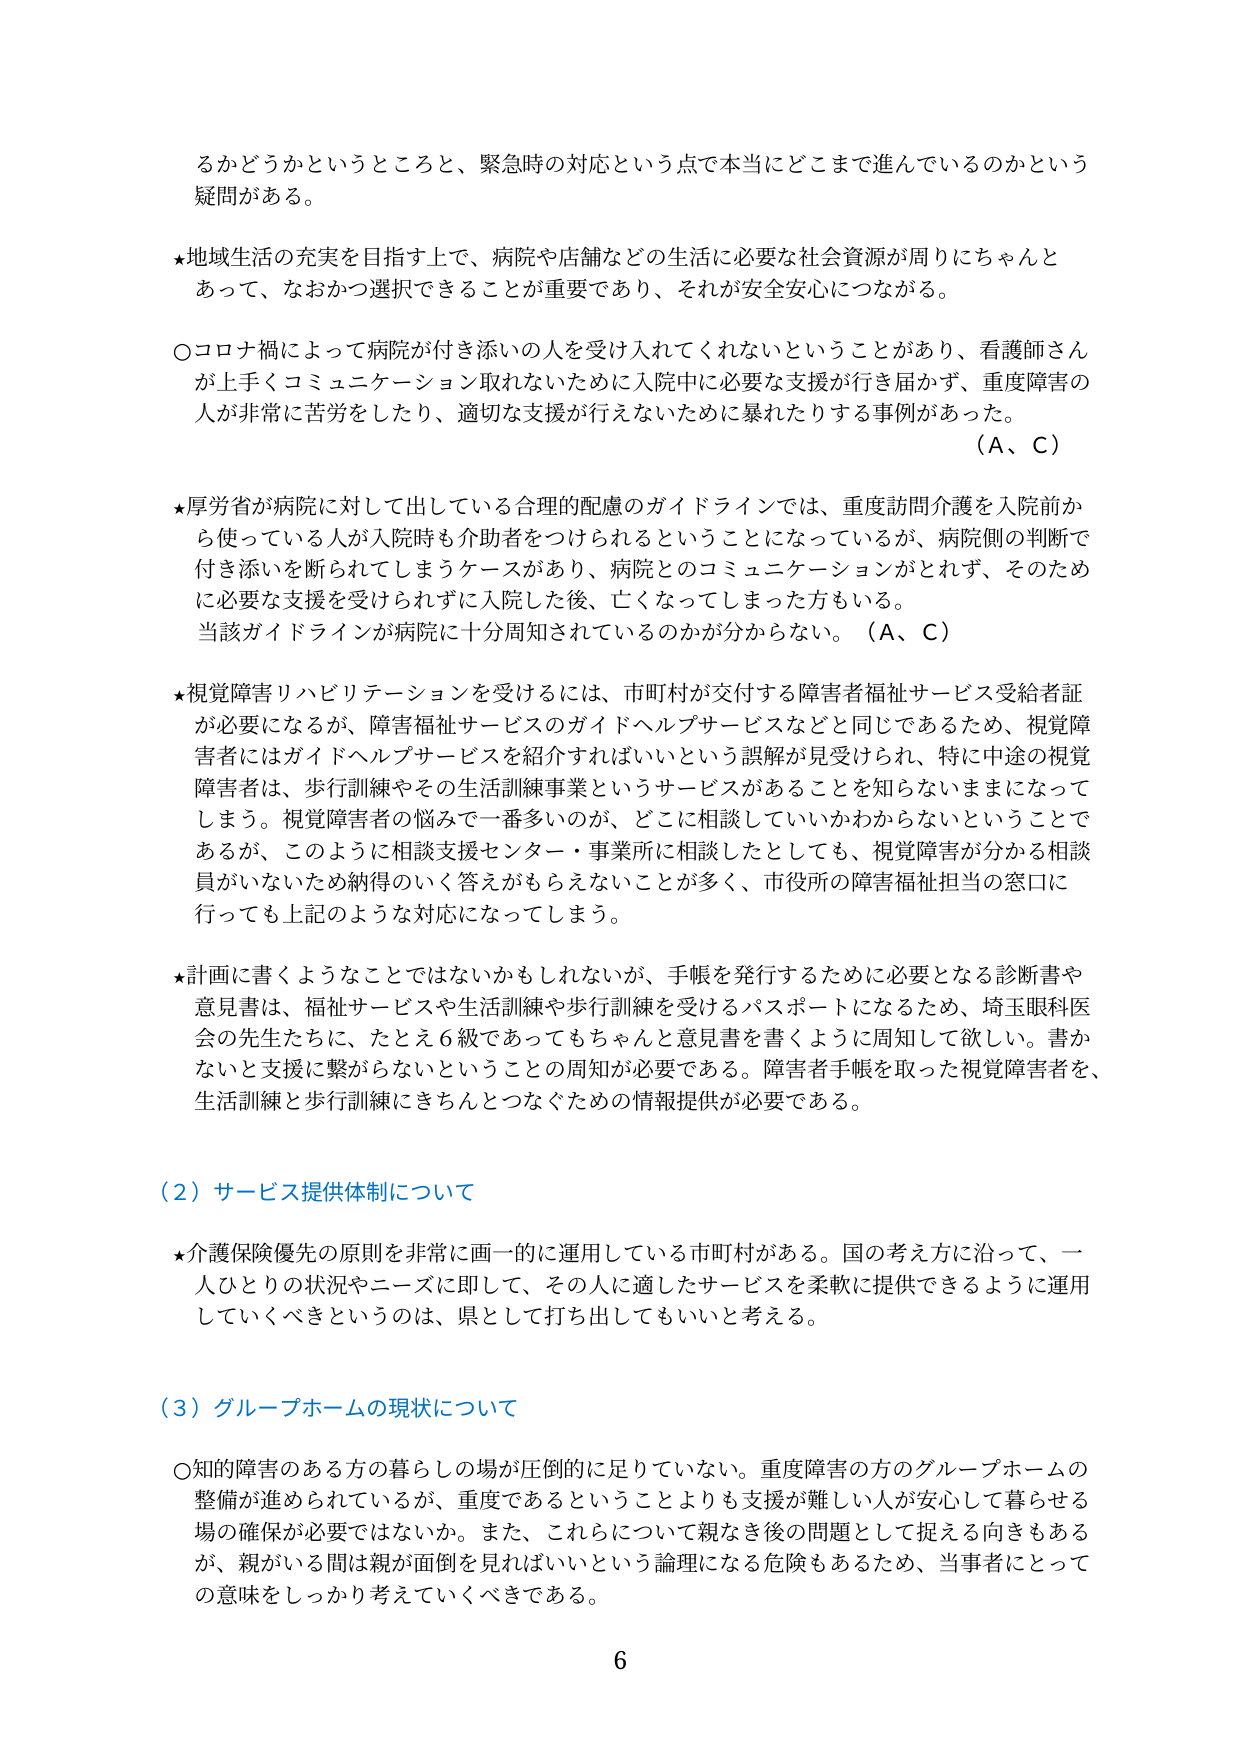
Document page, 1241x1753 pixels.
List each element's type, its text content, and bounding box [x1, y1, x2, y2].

text ○コロナ禍によって病院が付き添いの人を受け入れてくれないということがあり、看護師さんが上手くコミュニケーション取れないために入院中に必要な支援が行き届かず、重度障害の人が非常に苦労をしたり、適切な支援が行えないために暴れたりする事例があった。 [173, 333, 1092, 428]
text ○知的障害のある方の暮らしの場が圧倒的に足りていない。重度障害の方のグループホームの整備が進められているが、重度であるということよりも支援が難しい人が安心して暮らせる場の確保が必要ではないか。また、これらについて親なき後の問題として捉える向きもあるが、親がいる間は親が面倒を見ればいいという論理になる危険もあるため、当事者にとっての意味をしっかり考えていくべきである。 [173, 1452, 1092, 1609]
text （３）グループホームの現状について [148, 1391, 1092, 1422]
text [173, 148, 1092, 211]
text ★計画に書くようなことではないかもしれないが、手帳を発行するために必要となる診断書や意見書は、福祉サービスや生活訓練や歩行訓練を受けるパスポートになるため、埼玉眼科医会の先生たちに、たとえ６級であってもちゃんと意見書を書くように周知して欲しい。書かないと支援に繋がらないということの周知が必要である。障害者手帳を取った視覚障害者を、生活訓練と歩行訓練にきちんとつなぐための情報提供が必要である。 [173, 958, 1092, 1116]
text （Ａ、Ｃ） [198, 428, 1092, 459]
text ★厚労省が病院に対して出している合理的配慮のガイドラインでは、重度訪問介護を入院前から使っている人が入院時も介助者をつけられるということになっているが、病院側の判断で付き添いを断られてしまうケースがあり、病院とのコミュニケーションがとれず、そのために必要な支援を受けられずに入院した後、亡くなってしまった方もいる。 [173, 489, 1092, 615]
text （２）サービス提供体制について [148, 1175, 1092, 1207]
text 当該ガイドラインが病院に十分周知されているのかが分からない。（Ａ、Ｃ） [198, 615, 1092, 647]
text ★介護保険優先の原則を非常に画一的に運用している市町村がある。国の考え方に沿って、一人ひとりの状況やニーズに即して、その人に適したサービスを柔軟に提供できるように運用していくべきというのは、県として打ち出してもいいと考える。 [173, 1237, 1092, 1331]
text ★視覚障害リハビリテーションを受けるには、市町村が交付する障害者福祉サービス受給者証が必要になるが、障害福祉サービスのガイドヘルプサービスなどと同じであるため、視覚障害者にはガイドヘルプサービスを紹介すればいいという誤解が見受けられ、特に中途の視覚障害者は、歩行訓練やその生活訓練事業というサービスがあることを知らないままになってしまう。視覚障害者の悩みで一番多いのが、どこに相談していいかわからないということであるが、このように相談支援センター・事業所に相談したとしても、視覚障害が分かる相談員がいないため納得のいく答えがもらえないことが多く、市役所の障害福祉担当の窓口に行っても上記のような対応になってしまう。 [173, 677, 1092, 928]
text ★地域生活の充実を目指す上で、病院や店舗などの生活に必要な社会資源が周りにちゃんとあって、なおかつ選択できることが重要であり、それが安全安心につながる。 [173, 240, 1092, 303]
